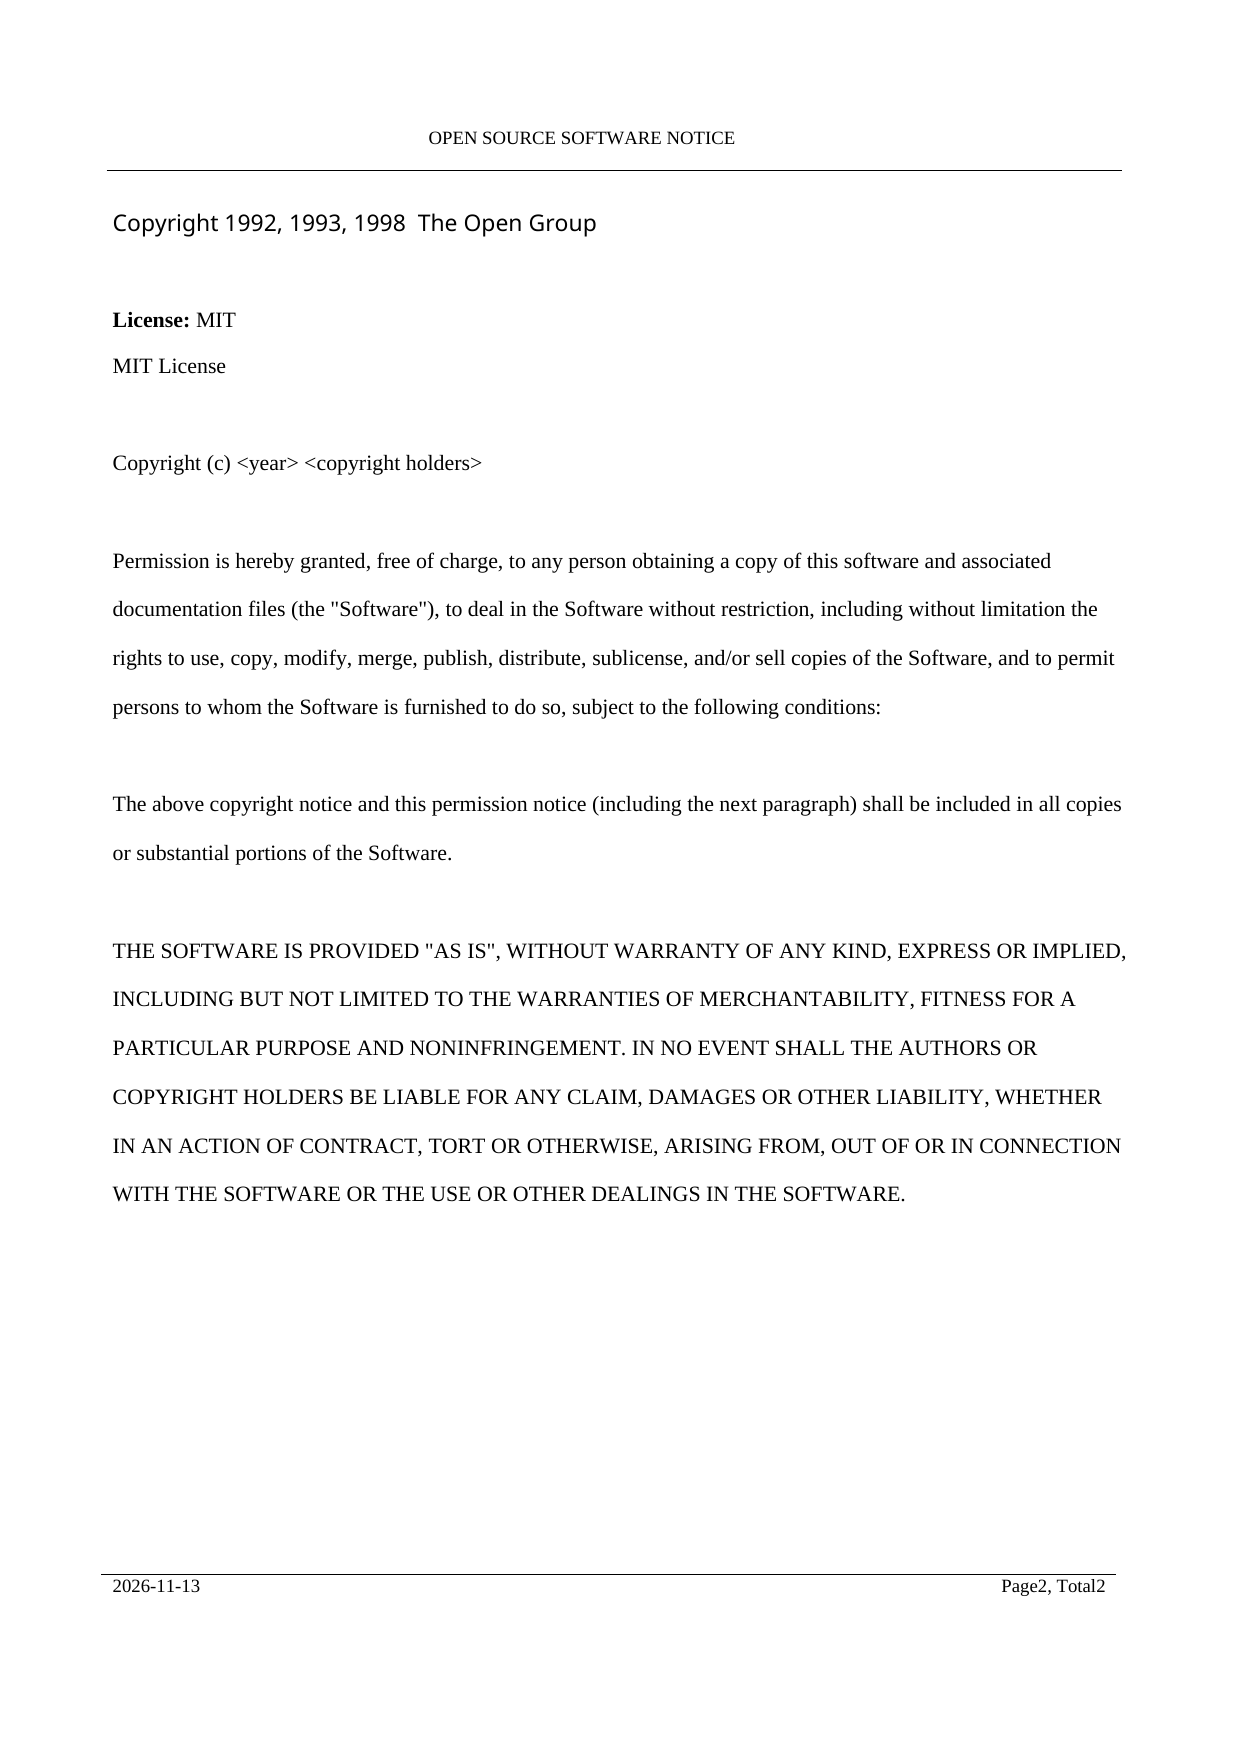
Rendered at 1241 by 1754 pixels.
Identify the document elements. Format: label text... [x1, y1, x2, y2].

text License: MIT [112, 304, 1128, 336]
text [112, 206, 1128, 288]
text MIT License Copyright (c) <year> <copyright holders> Permission is hereby granted, free of charge, to any person obtaining a copy of this software and associated documentation files (the "Software"), to deal in the Software without restriction, including without limitation the rights to use, copy, modify, merge, publish, distribute, sublicense, and/or sell copies of the Software, and to permit persons to whom the Software is furnished to do so, subject to the following conditions: The above copyright notice and this permission notice (including the next paragraph) shall be included in all copies or substantial portions of the Software. THE SOFTWARE IS PROVIDED "AS IS", WITHOUT WARRANTY OF ANY KIND, EXPRESS OR IMPLIED, INCLUDING BUT NOT LIMITED TO THE WARRANTIES OF MERCHANTABILITY, FITNESS FOR A PARTICULAR PURPOSE AND NONINFRINGEMENT. IN NO EVENT SHALL THE AUTHORS OR COPYRIGHT HOLDERS BE LIABLE FOR ANY CLAIM, DAMAGES OR OTHER LIABILITY, WHETHER IN AN ACTION OF CONTRACT, TORT OR OTHERWISE, ARISING FROM, OUT OF OR IN CONNECTION WITH THE SOFTWARE OR THE USE OR OTHER DEALINGS IN THE SOFTWARE. [112, 349, 1128, 1210]
